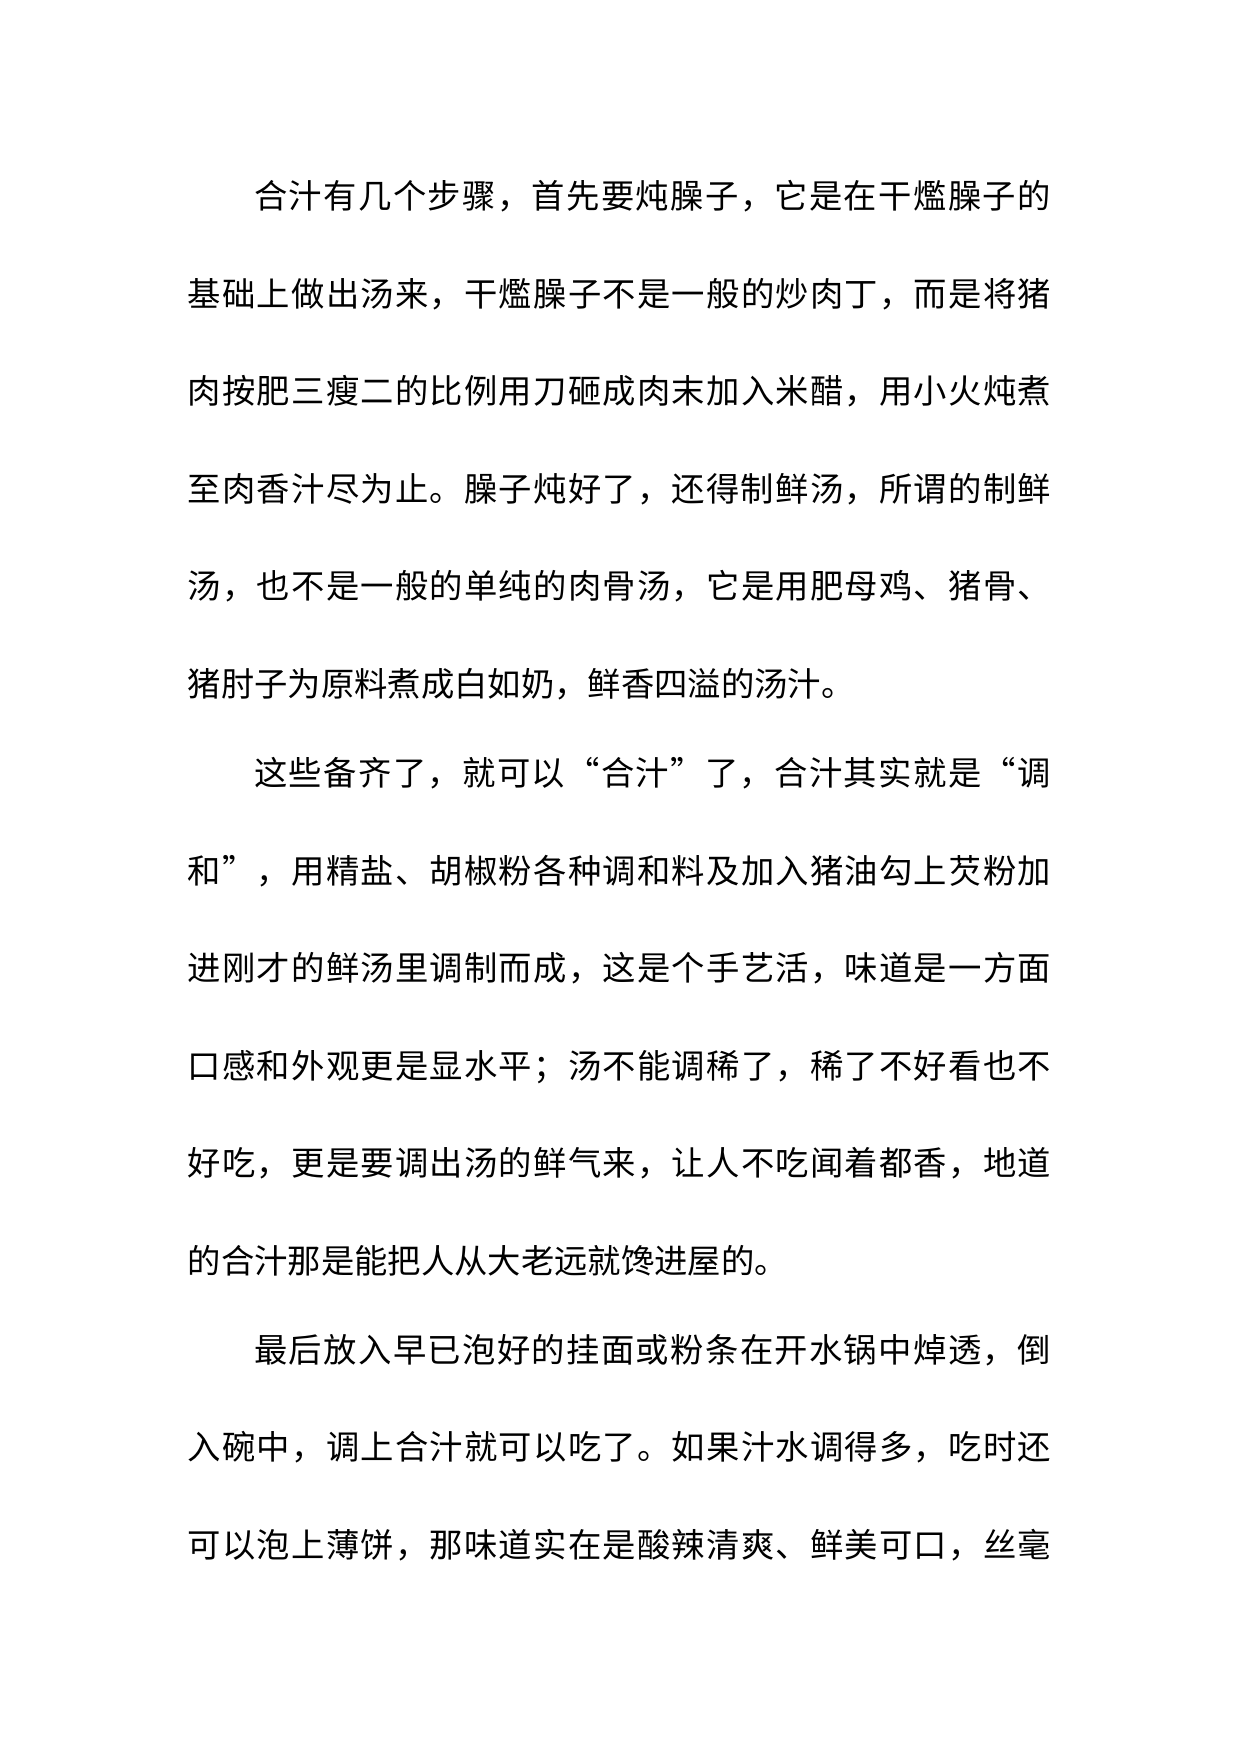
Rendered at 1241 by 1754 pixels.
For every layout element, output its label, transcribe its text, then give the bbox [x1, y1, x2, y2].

text 合汁有几个步骤，首先要炖臊子，它是在干爁臊子的基础上做出汤来，干爁臊子不是一般的炒肉丁，而是将猪肉按肥三瘦二的比例用刀砸成肉末加入米醋，用小火炖煮至肉香汁尽为止。臊子炖好了，还得制鲜汤，所谓的制鲜汤，也不是一般的单纯的肉骨汤，它是用肥母鸡、猪骨、猪肘子为原料煮成白如奶，鲜香四溢的汤汁。 [187, 162, 1053, 714]
text 这些备齐了，就可以“合汁”了，合汁其实就是“调和”，用精盐、胡椒粉各种调和料及加入猪油勾上芡粉加进刚才的鲜汤里调制而成，这是个手艺活，味道是一方面，口感和外观更是显水平；汤不能调稀了，稀了不好看也不好吃，更是要调出汤的鲜气来，让人不吃闻着都香，地道的合汁那是能把人从大老远就馋进屋的。 [187, 738, 1053, 1291]
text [187, 1315, 1053, 1575]
